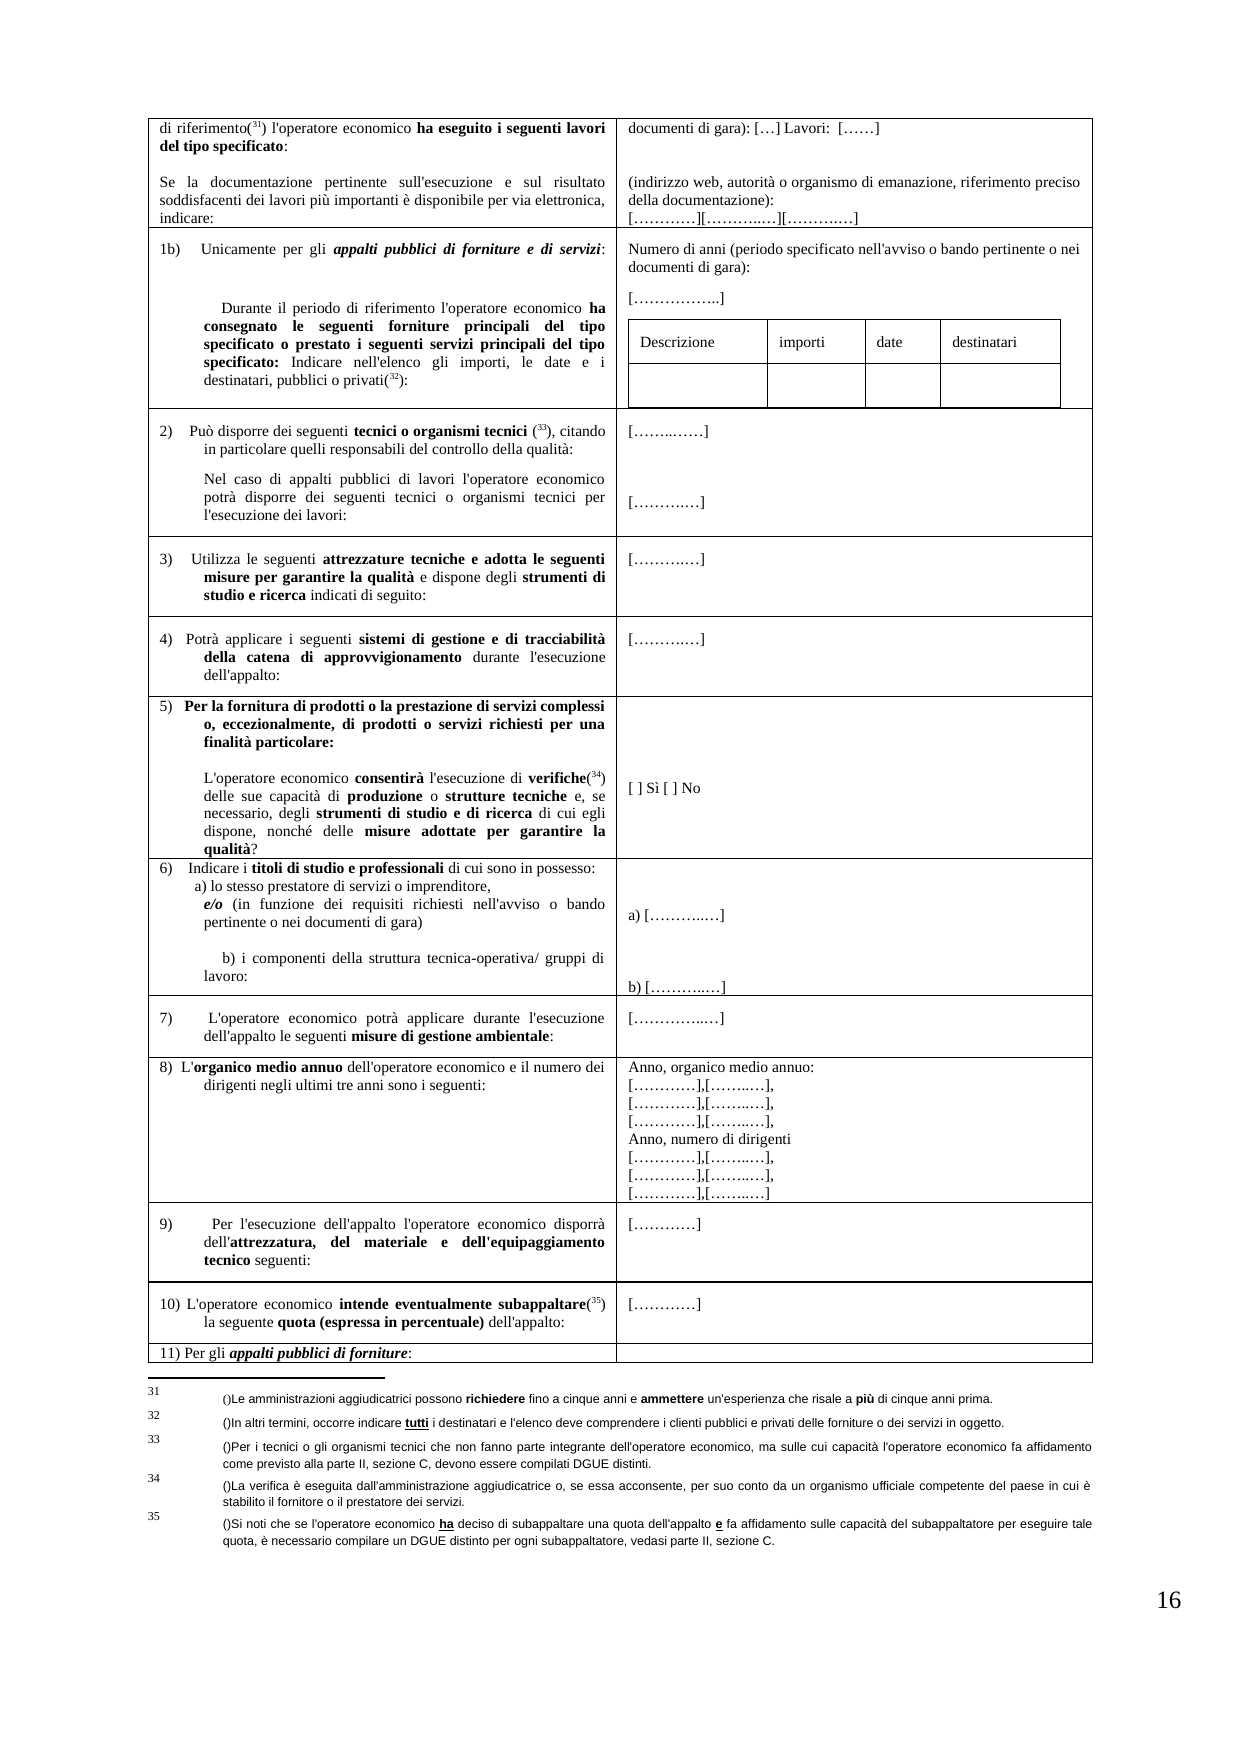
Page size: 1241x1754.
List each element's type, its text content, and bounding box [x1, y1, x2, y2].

table_cell a) [………..…] b) [………..…] [617, 859, 1092, 995]
table_cell 5) Per la fornitura di prodotti o la prestazione di servizi complessi o, eccezionalmente, di prodotti o servizi richiesti per una finalità particolare: L'operatore economico consentirà l'esecuzione di verifiche() delle sue capacità di produzione o strutture tecniche e, se necessario, degli strumenti di studio e di ricerca di cui egli dispone, nonché delle misure adottate per garantire la qualità? [149, 697, 616, 858]
table_cell 6) Indicare i titoli di studio e professionali di cui sono in possesso: a) lo stesso prestatore di servizi o imprenditore, e/o (in funzione dei requisiti richiesti nell'avviso o bando pertinente o nei documenti di gara) b) i componenti della struttura tecnica-operativa/ gruppi di lavoro: [149, 859, 616, 995]
table_cell […………] [617, 1283, 1092, 1343]
table_cell 8) L'organico medio annuo dell'operatore economico e il numero dei dirigenti negli ultimi tre anni sono i seguenti: [149, 1058, 616, 1202]
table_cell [149, 119, 616, 227]
table_cell Anno, organico medio annuo: […………],[……..…], […………],[……..…], […………],[……..…], Anno, numero di dirigenti […………],[……..…], […………],[……..…], […………],[……..…] [617, 1058, 1092, 1202]
table_cell 1b) Unicamente per gli appalti pubblici di forniture e di servizi: Durante il periodo di riferimento l'operatore economico ha consegnato le seguenti forniture principali del tipo specificato o prestato i seguenti servizi principali del tipo specificato: Indicare nell'elenco gli importi, le date e i destinatari, pubblici o privati(): [149, 228, 616, 408]
table_cell [……..……] [……….…] [617, 409, 1092, 536]
table_cell 3) Utilizza le seguenti attrezzature tecniche e adotta le seguenti misure per garantire la qualità e dispone degli strumenti di studio e ricerca indicati di seguito: [149, 537, 616, 616]
table_cell [……….…] [617, 617, 1092, 696]
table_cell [617, 119, 1092, 227]
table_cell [617, 1344, 1092, 1362]
table_cell [……….…] [617, 537, 1092, 616]
table_cell […………..…] [617, 996, 1092, 1057]
table_cell Numero di anni (periodo specificato nell'avviso o bando pertinente o nei documenti di gara): [……………..] [617, 228, 1092, 408]
table_cell […………] [617, 1203, 1092, 1281]
table_cell 4) Potrà applicare i seguenti sistemi di gestione e di tracciabilità della catena di approvvigionamento durante l'esecuzione dell'appalto: [149, 617, 616, 696]
table_cell 10) L'operatore economico intende eventualmente subappaltare() la seguente quota (espressa in percentuale) dell'appalto: [149, 1283, 616, 1343]
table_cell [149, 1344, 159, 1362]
table_cell 9) Per l'esecuzione dell'appalto l'operatore economico disporrà dell'attrezzatura, del materiale e dell'equipaggiamento tecnico seguenti: [149, 1203, 616, 1281]
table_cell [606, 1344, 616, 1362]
table_cell 7) L'operatore economico potrà applicare durante l'esecuzione dell'appalto le seguenti misure di gestione ambientale: [149, 996, 616, 1057]
table_cell 2) Può disporre dei seguenti tecnici o organismi tecnici (), citando in particolare quelli responsabili del controllo della qualità: Nel caso di appalti pubblici di lavori l'operatore economico potrà disporre dei seguenti tecnici o organismi tecnici per l'esecuzione dei lavori: [149, 409, 616, 536]
table_cell [ ] Sì [ ] No [617, 697, 1092, 858]
